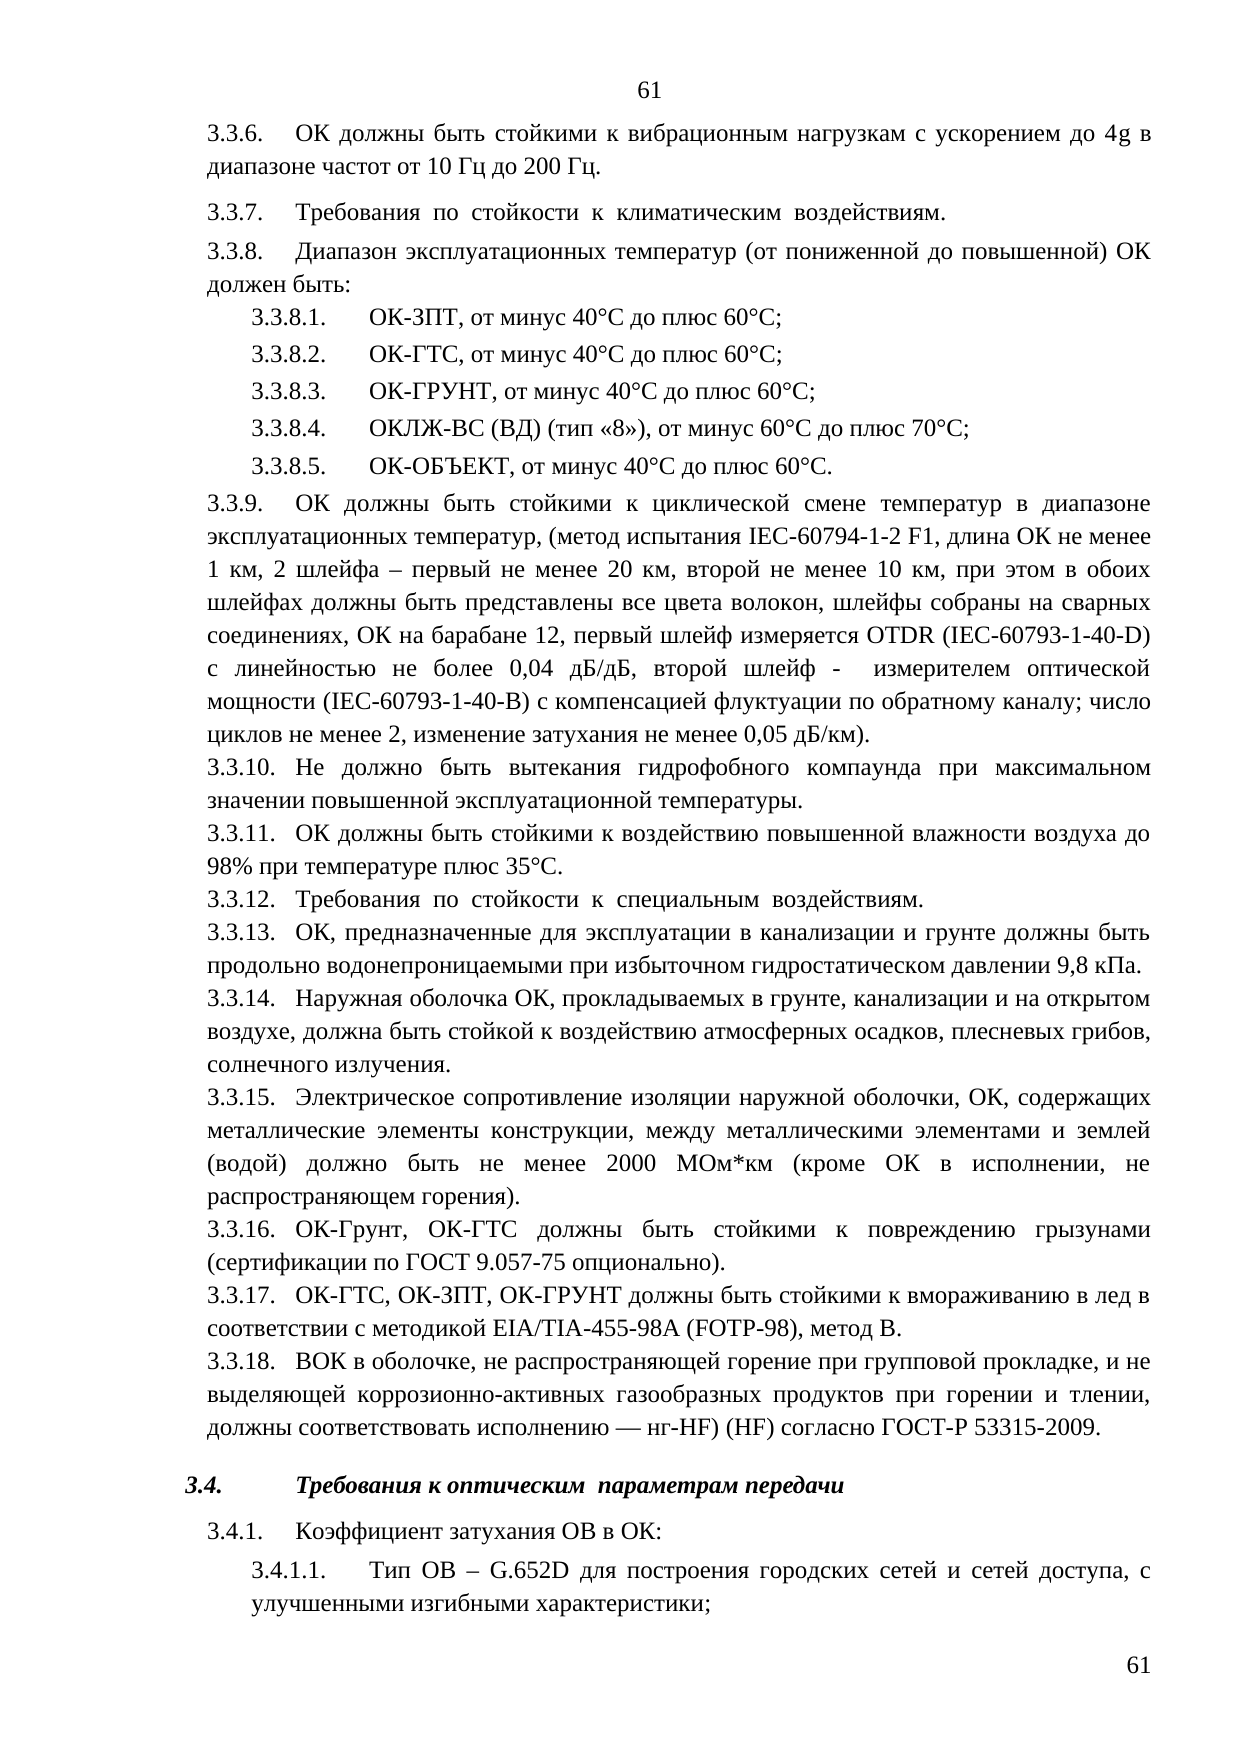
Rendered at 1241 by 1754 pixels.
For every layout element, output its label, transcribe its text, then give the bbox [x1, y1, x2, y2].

list ОК-ОБЪЕКТ, от минус 40°С до плюс 60°С. [251, 451, 1152, 479]
list Электрическое сопротивление изоляции наружной оболочки, ОК, содержащих металлические элементы конструкции, между металлическими элементами и землей (водой) должно быть не менее 2000 МОм*км (кроме ОК в исполнении, не распространяющем горения). [207, 1082, 1152, 1210]
list ОК, предназначенные для эксплуатации в канализации и грунте должны быть продольно водонепроницаемыми при избыточном гидростатическом давлении 9,8 кПа. [207, 917, 1152, 979]
list Не должно быть вытекания гидрофобного компаунда при максимальном значении повышенной эксплуатационной температуры. [207, 752, 1152, 814]
list ОК-ГРУНТ, от минус 40°С до плюс 60°С; [251, 376, 1152, 405]
list Требования по стойкости к климатическим воздействиям. [207, 197, 1152, 225]
list ОК должны быть стойкими к вибрационным нагрузкам с ускорением до 4g в диапазоне частот от 10 Гц до 200 Гц. [207, 118, 1152, 180]
list ОК-Грунт, ОК-ГТС должны быть стойкими к повреждению грызунами (сертификации по ГОСТ 9.057-75 опционально). [207, 1214, 1152, 1276]
list Коэффициент затухания ОВ в ОК: [207, 1516, 1152, 1545]
list ОК должны быть стойкими к циклической смене температур в диапазоне эксплуатационных температур, (метод испытания IEC-60794-1-2 F1, длина ОК не менее 1 км, 2 шлейфа – первый не менее 20 км, второй не менее 10 км, при этом в обоих шлейфах должны быть представлены все цвета волокон, шлейфы собраны на сварных соединениях, ОК на барабане 12, первый шлейф измеряется OTDR (IEC-60793-1-40-D) с линейностью не более 0,04 дБ/дБ, второй шлейф - измерителем оптической мощности (IEC-60793-1-40-B) с компенсацией флуктуации по обратному каналу; число циклов не менее 2, изменение затухания не менее 0,05 дБ/км). [207, 488, 1152, 748]
list ВОК в оболочке, не распространяющей горение при групповой прокладке, и не выделяющей коррозионно-активных газообразных продуктов при горении и тлении, должны соответствовать исполнению — нг-HF) (HF) согласно ГОСТ-Р 53315-2009. [207, 1346, 1152, 1441]
list Требования по стойкости к специальным воздействиям. [207, 884, 1152, 913]
list ОК-ГТС, ОК-ЗПТ, ОК-ГРУНТ должны быть стойкими к вмораживанию в лед в соответствии с методикой EIA/TIA-455-98A (FOTP-98), метод B. [207, 1280, 1152, 1342]
list ОК должны быть стойкими к воздействию повышенной влажности воздуха до 98% при температуре плюс 35°С. [207, 818, 1152, 880]
list Наружная оболочка ОК, прокладываемых в грунте, канализации и на открытом воздухе, должна быть стойкой к воздействию атмосферных осадков, плесневых грибов, солнечного излучения. [207, 983, 1152, 1078]
list Диапазон эксплуатационных температур (от пониженной до повышенной) ОК должен быть: [207, 236, 1152, 298]
list ОК-ЗПТ, от минус 40°С до плюс 60°С; [251, 302, 1152, 331]
list Требования к оптическим параметрам передачи [185, 1471, 1152, 1499]
list ОК-ГТС, от минус 40°С до плюс 60°С; [251, 339, 1152, 368]
list ОКЛЖ-ВС (ВД) (тип «8»), от минус 60°С до плюс 70°С; [251, 413, 1152, 442]
list Тип ОВ – G.652D для построения городских сетей и сетей доступа, с улучшенными изгибными характеристики; [251, 1555, 1152, 1617]
